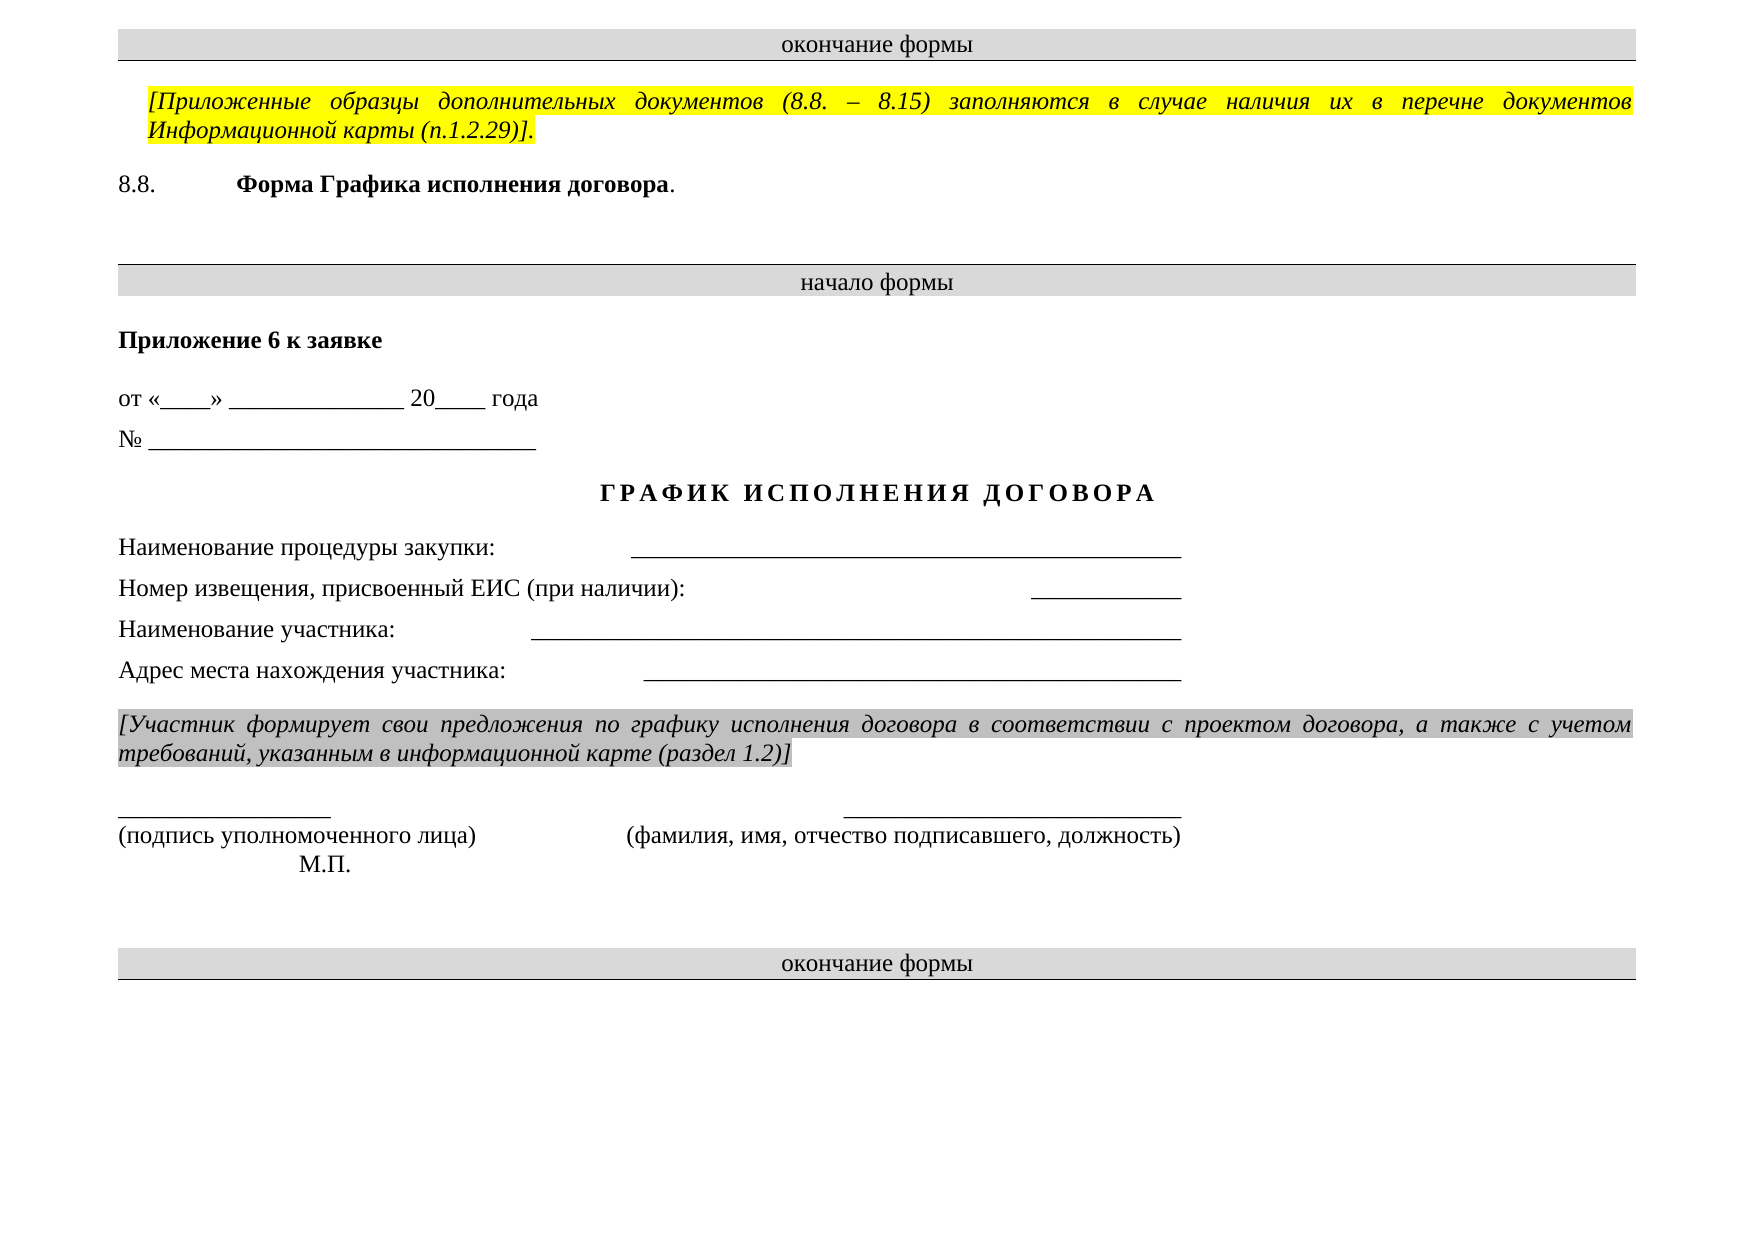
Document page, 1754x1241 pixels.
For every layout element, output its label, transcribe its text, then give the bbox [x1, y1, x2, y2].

text № _______________________________ [118, 424, 1636, 453]
text График исполнения договора [118, 478, 1636, 507]
text от «____» ______________ 20____ года [118, 383, 1636, 412]
text М.П. [118, 849, 1636, 878]
text Наименование процедуры закупки: ____________________________________________ [118, 532, 1636, 560]
text начало формы [118, 265, 1636, 296]
text [Участник формирует свои предложения по графику исполнения договора в соответствии с проектом договора, а также с учетом требований, указанным в информационной карте (раздел 1.2)] [792, 709, 1636, 767]
text (подпись уполномоченного лица) (фамилия, имя, отчество подписавшего, должность) [118, 820, 1636, 849]
text окончание формы [118, 29, 1636, 60]
text _________________ ___________________________ [118, 792, 1636, 820]
text Форма Графика исполнения договора. [118, 169, 1636, 198]
text Приложение 6 к заявке [118, 325, 1636, 354]
text окончание формы [118, 948, 1636, 979]
list [Приложенные образцы дополнительных документов (8.8. – 8.15) заполняются в случае наличия их в перечне документов Информационной карты (п.1.2.29)]. [535, 86, 1636, 144]
text Наименование участника: ____________________________________________________ [118, 614, 1636, 643]
text Номер извещения, присвоенный ЕИС (при наличии): ____________ [118, 573, 1636, 602]
text Адрес места нахождения участника: ___________________________________________ [118, 655, 1636, 684]
